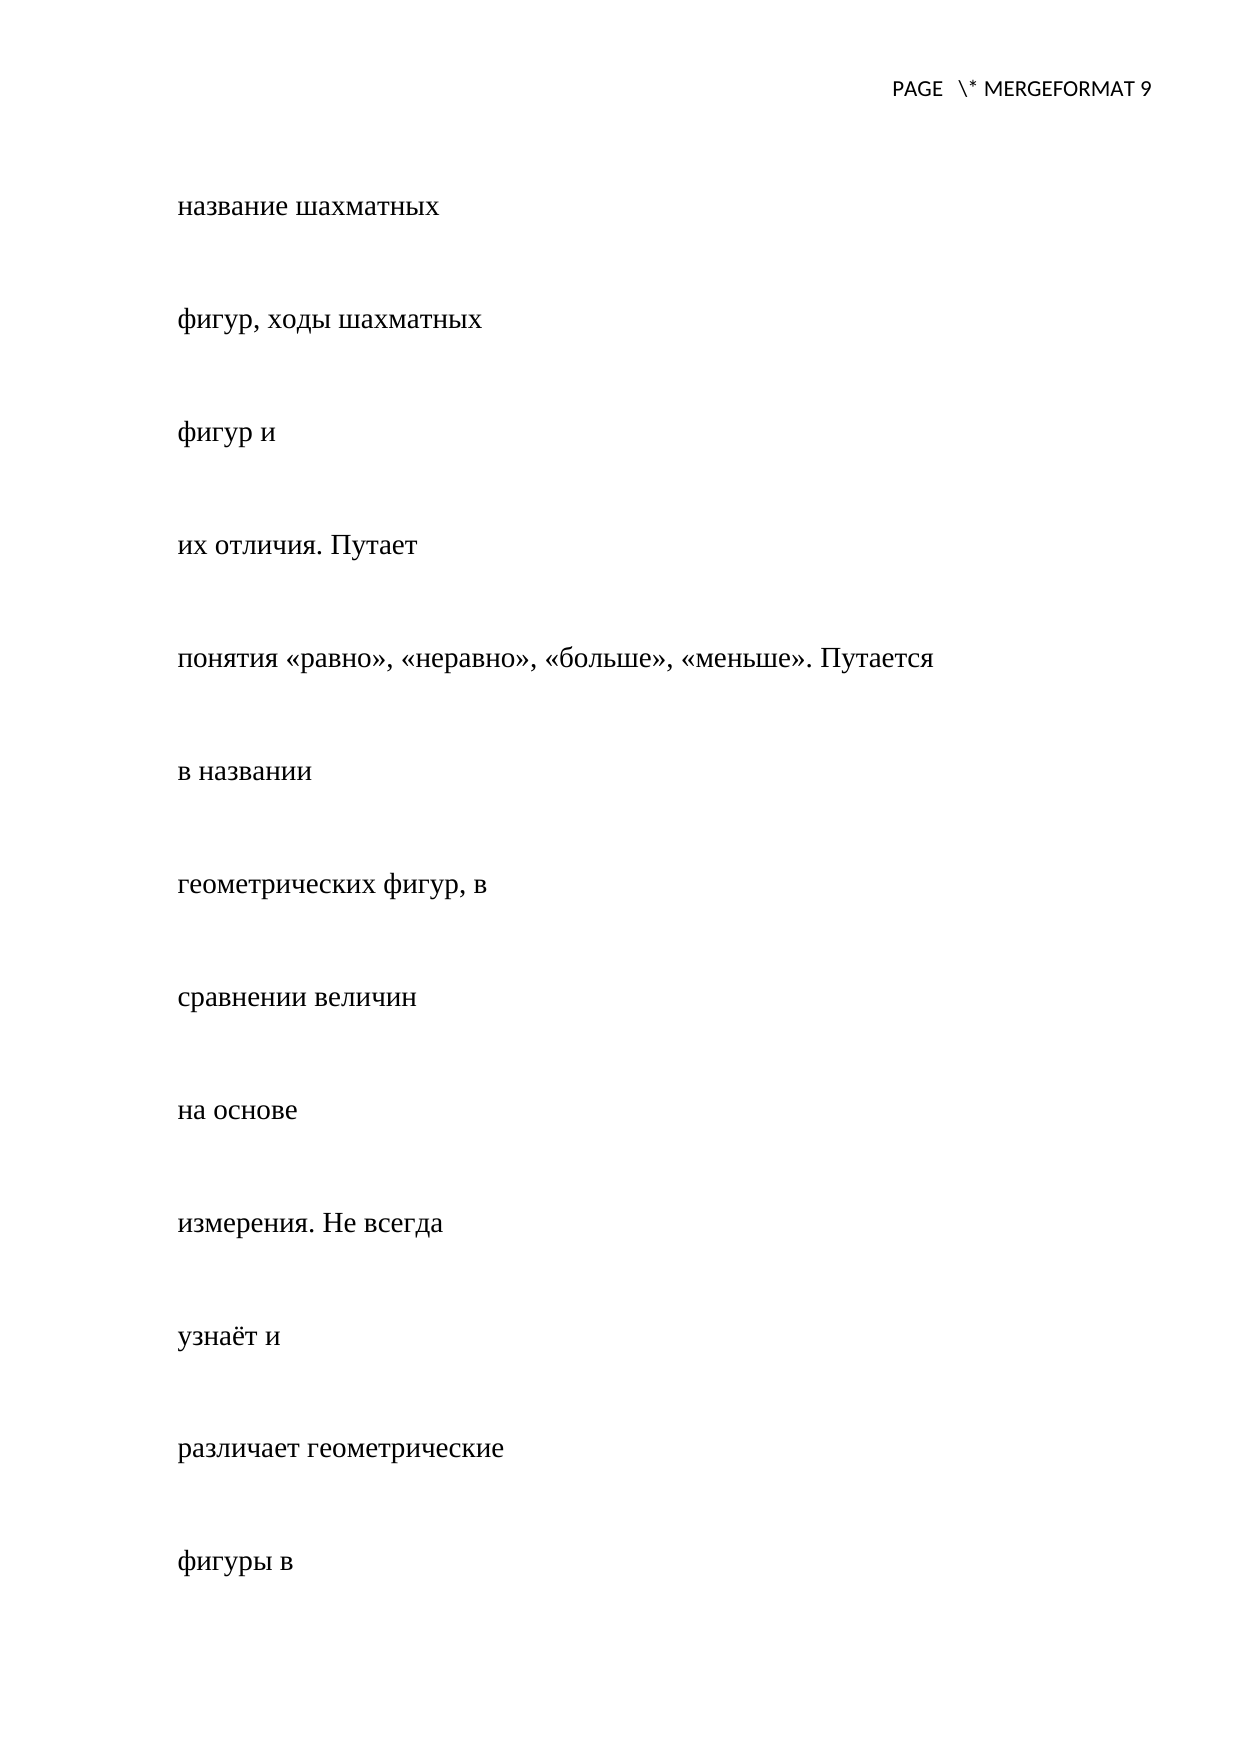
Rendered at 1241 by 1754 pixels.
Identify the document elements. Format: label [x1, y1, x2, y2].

text [177, 130, 1152, 1578]
